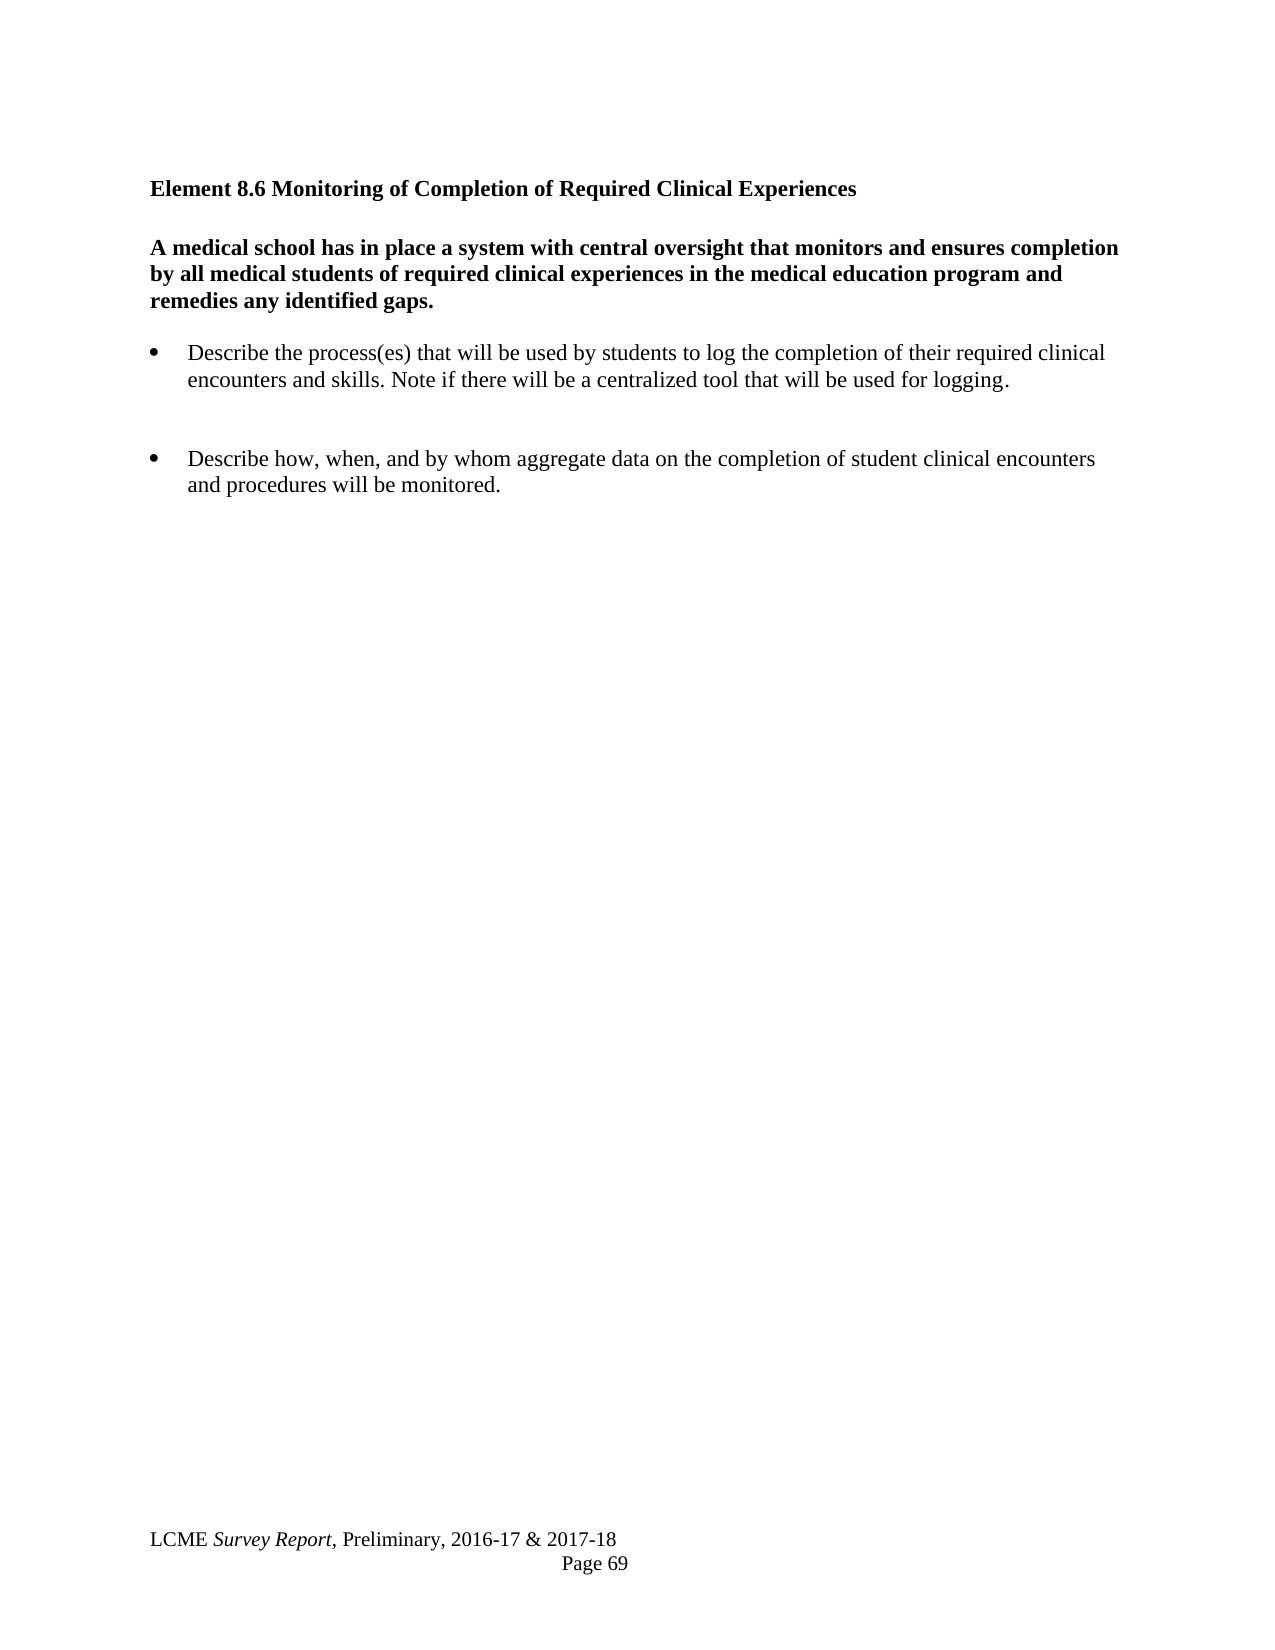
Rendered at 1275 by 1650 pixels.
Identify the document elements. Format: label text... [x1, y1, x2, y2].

text A medical school has in place a system with central oversight that monitors and ensures completion by all medical students of required clinical experiences in the medical education program and remedies any identified gaps. [150, 234, 1125, 313]
subtitle Element 8.6 Monitoring of Completion of Required Clinical Experiences [150, 175, 1125, 201]
list Describe the process(es) that will be used by students to log the completion of their required clinical encounters and skills. Note if there will be a centralized tool that will be used for logging. [150, 339, 1125, 392]
list Describe how, when, and by whom aggregate data on the completion of student clinical encounters and procedures will be monitored. [150, 445, 1125, 497]
